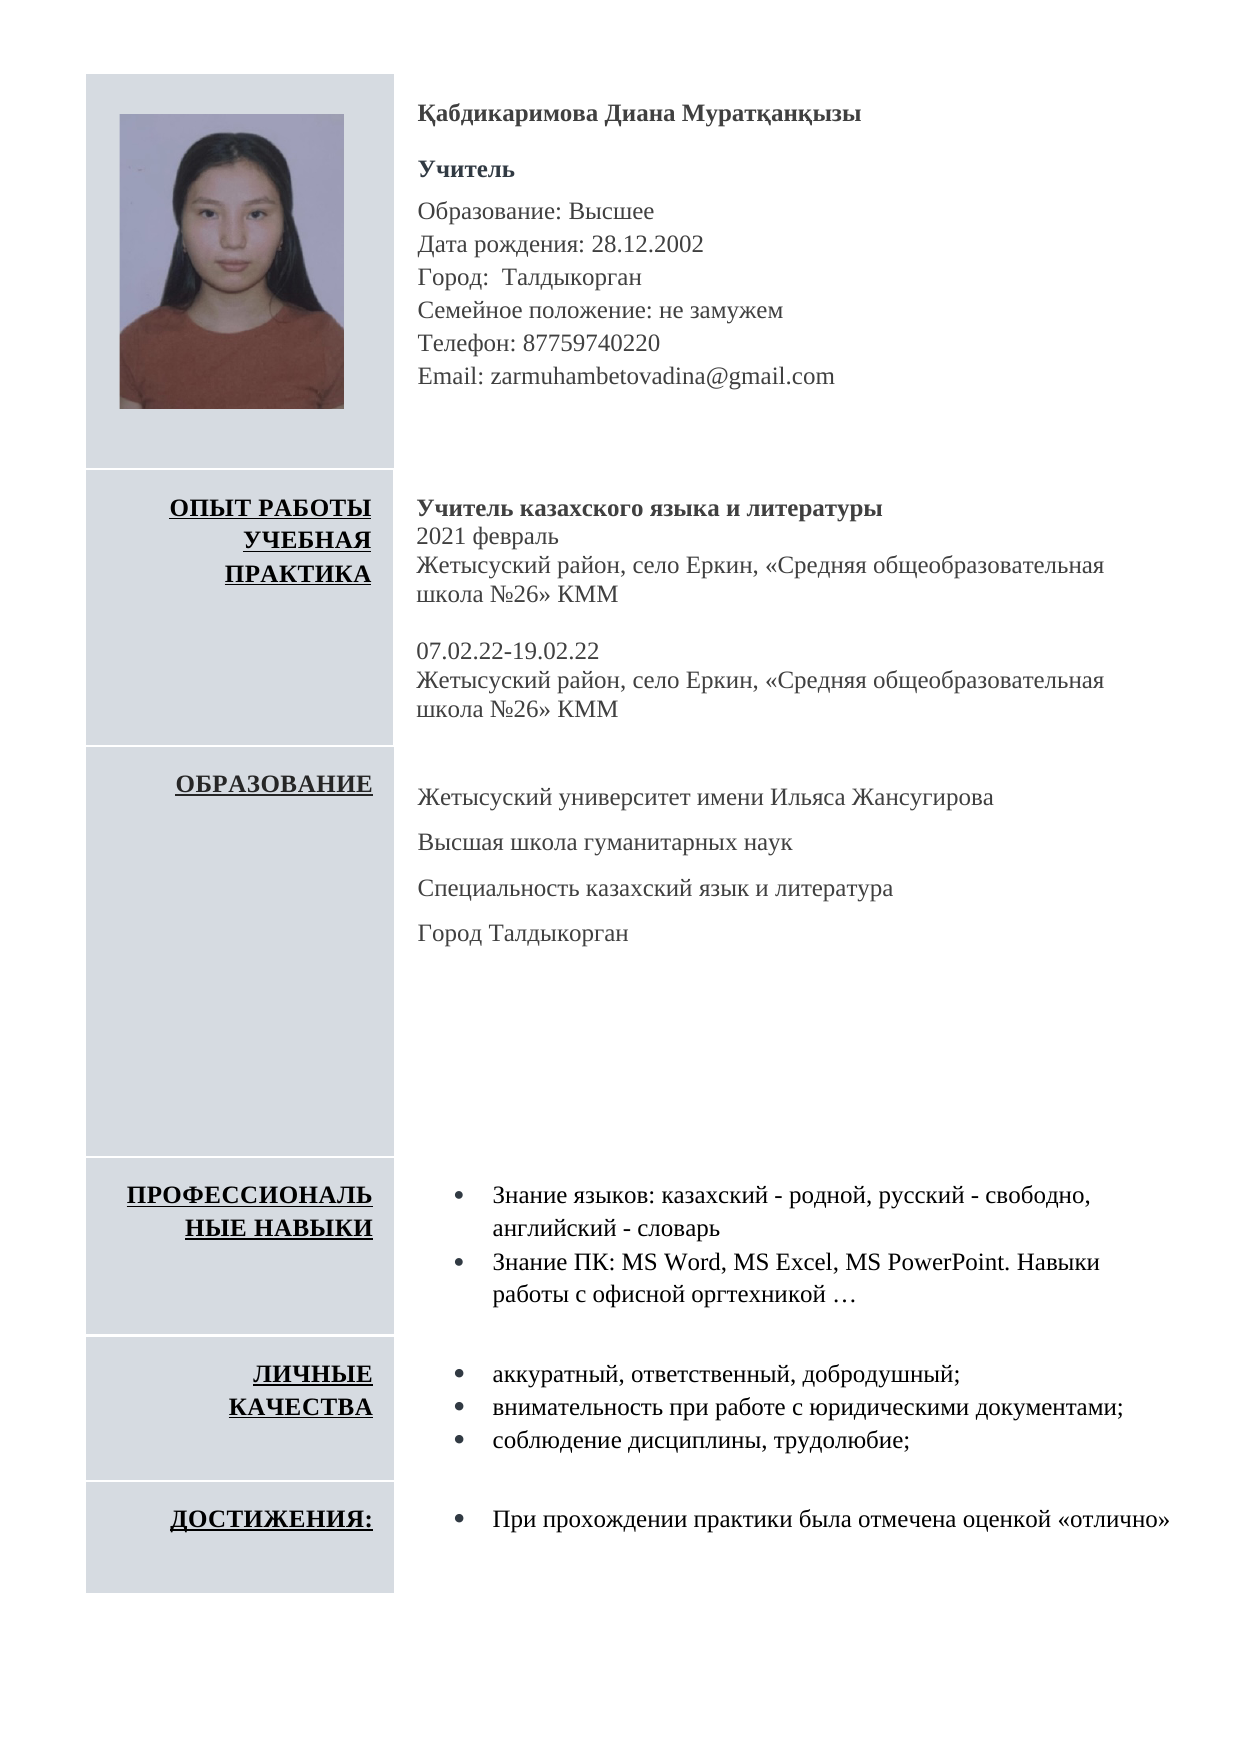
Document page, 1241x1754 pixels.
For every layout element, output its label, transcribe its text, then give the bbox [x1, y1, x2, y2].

picture [119, 114, 344, 409]
table_header Қабдикаримова Диана Муратқанқызы Учитель Образование: Высшее Дата рождения: 28.12.2002 Город: Талдыкорган Семейное положение: не замужем Телефон: 87759740220 Email: zarmuhambetovadina@gmail.com [396, 76, 1194, 468]
table_cell ОБРАЗОВАНИЕ [86, 747, 394, 1156]
table_cell Знание языков: казахский - родной, русский - свободно, английский - словарь Знание ПК: MS Word, MS Excel, MS PowerPoint. Навыки работы с офисной оргтехникой … [396, 1158, 1194, 1334]
table_cell ПРОФЕССИОНАЛЬНЫЕ НАВЫКИ [86, 1158, 394, 1334]
table_cell При прохождении практики была отмечена оценкой «отлично» [396, 1482, 1194, 1593]
table_cell ЛИЧНЫЕ КАЧЕСТВА [86, 1337, 394, 1480]
table_cell аккуратный, ответственный, добродушный; внимательность при работе с юридическими документами; соблюдение дисциплины, трудолюбие; [396, 1337, 1194, 1480]
table_cell ДОСТИЖЕНИЯ: [86, 1482, 394, 1593]
table_cell Жетысуский университет имени Ильяса Жансугирова Высшая школа гуманитарных наук Специальность казахский язык и литература Город Талдыкорган [396, 747, 1194, 1156]
table_cell ОПЫТ РАБОТЫ УЧЕБНАЯ ПРАКТИКА [86, 470, 393, 745]
table_cell Учитель казахского языка и литературы 2021 февраль Жетысуский район, село Еркин, «Средняя общеобразовательная школа №26» КММ 07.02.22-19.02.22 Жетысуский район, село Еркин, «Средняя общеобразовательная школа №26» КММ [395, 470, 1194, 745]
table_header [86, 74, 394, 468]
